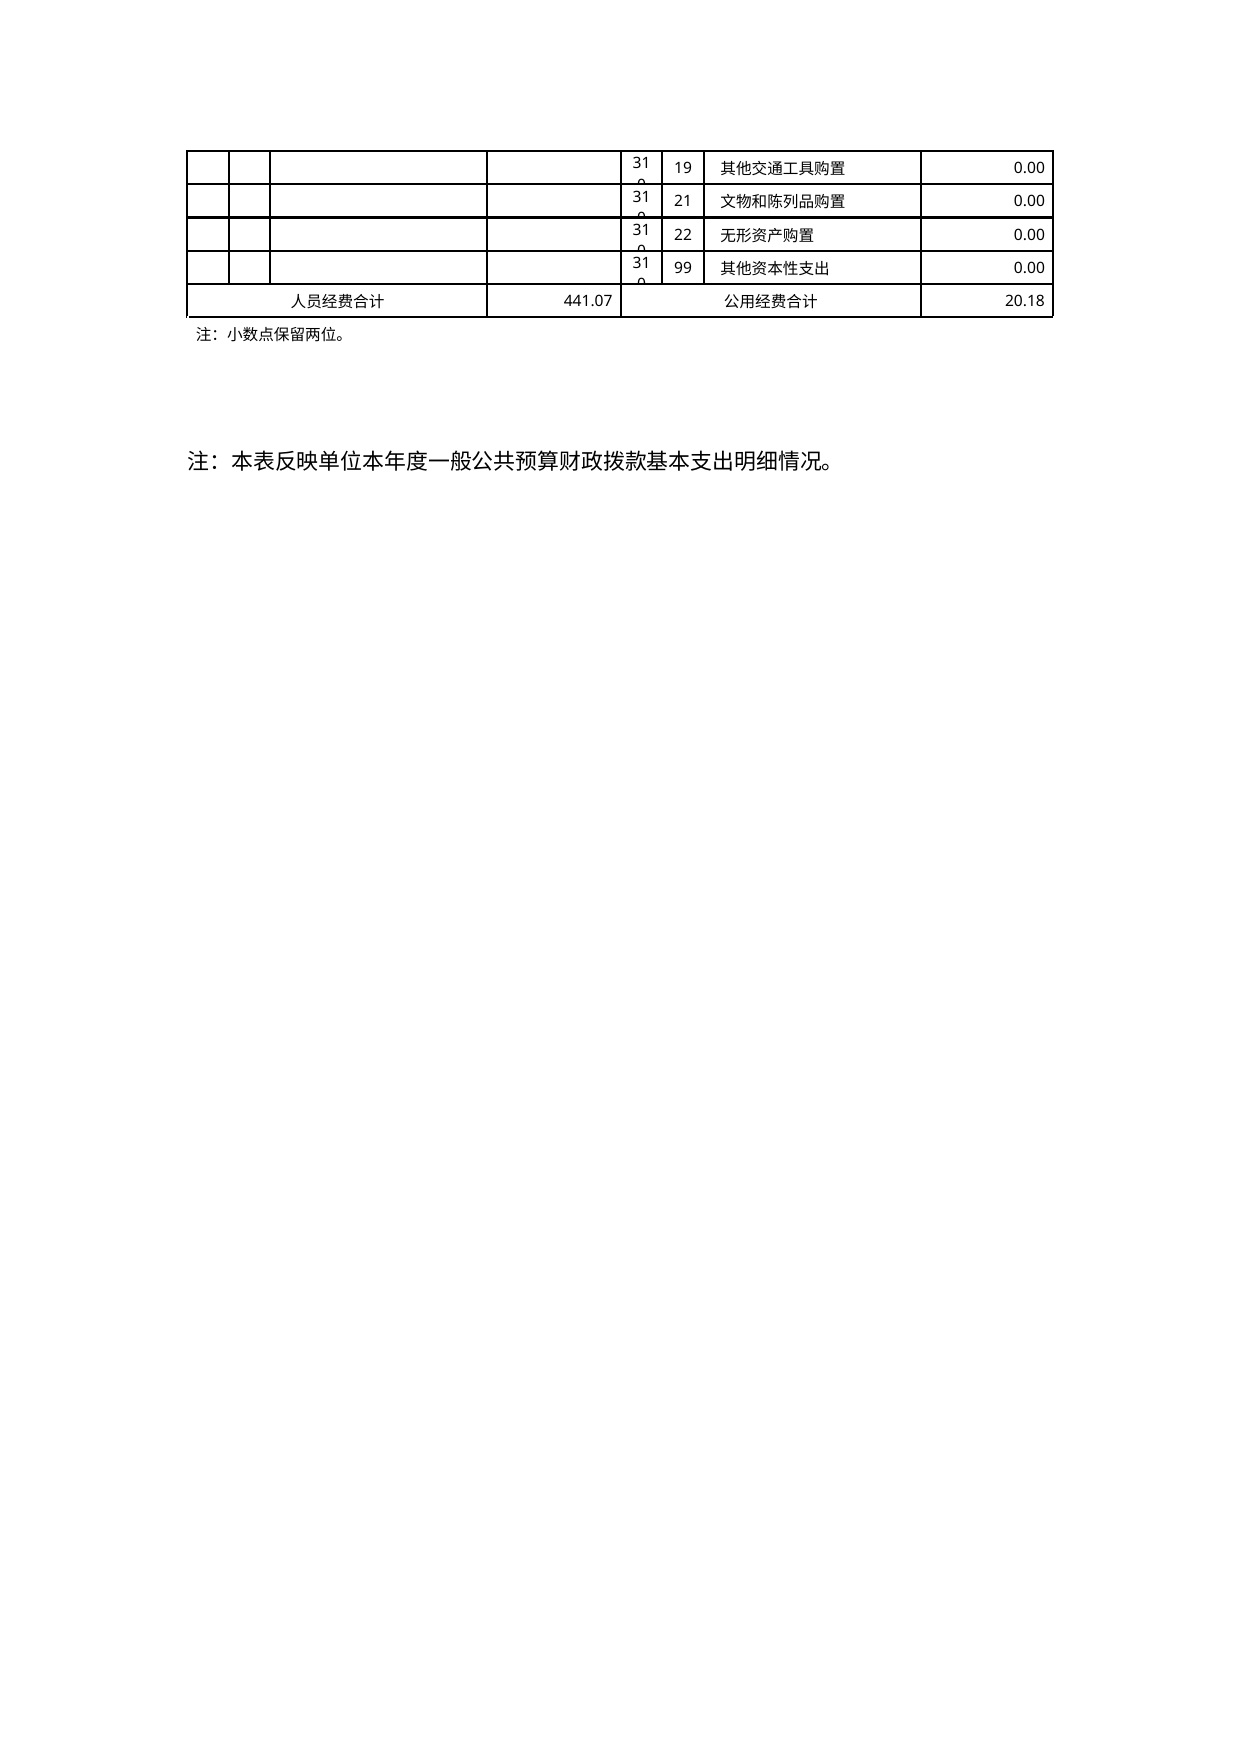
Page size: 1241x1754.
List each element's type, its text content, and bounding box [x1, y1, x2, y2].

table_cell [488, 185, 620, 216]
table_cell 公用经费合计 [622, 285, 920, 316]
table_cell 0.00 [922, 252, 1052, 283]
table_cell [230, 219, 269, 250]
table_cell [271, 252, 486, 283]
table_cell 441.07 [488, 285, 620, 316]
table_cell 其他交通工具购置 [705, 152, 920, 183]
table_cell [230, 252, 269, 283]
table_cell [271, 219, 486, 250]
table_cell [188, 252, 228, 283]
table_cell 注：小数点保留两位。 [188, 317, 1053, 349]
table_cell 人员经费合计 [188, 285, 486, 316]
text 注：本表反映单位本年度一般公共预算财政拨款基本支出明细情况。 [187, 444, 1053, 476]
table_cell 0.00 [922, 152, 1052, 183]
table_cell 310 [622, 152, 661, 183]
table_cell [230, 185, 269, 216]
table_cell [488, 219, 620, 250]
table_cell [188, 152, 228, 183]
table_cell [488, 252, 620, 283]
table_cell 310 [622, 252, 661, 283]
table_cell 22 [663, 219, 703, 250]
table_cell [271, 185, 486, 216]
table_cell 其他资本性支出 [705, 252, 920, 283]
table_cell [230, 152, 269, 183]
table_cell 310 [622, 219, 661, 250]
table_cell 21 [663, 185, 703, 216]
table_cell 310 [622, 185, 661, 216]
table_cell [188, 185, 228, 216]
table_cell 文物和陈列品购置 [705, 185, 920, 216]
table_cell 0.00 [922, 219, 1052, 250]
table_cell [488, 152, 620, 183]
table_cell [188, 219, 228, 250]
table_cell 99 [663, 252, 703, 283]
table_cell 20.18 [922, 285, 1052, 316]
table_cell 19 [663, 152, 703, 183]
table_cell 0.00 [922, 185, 1052, 216]
table_cell 无形资产购置 [705, 219, 920, 250]
table_cell [271, 152, 486, 183]
